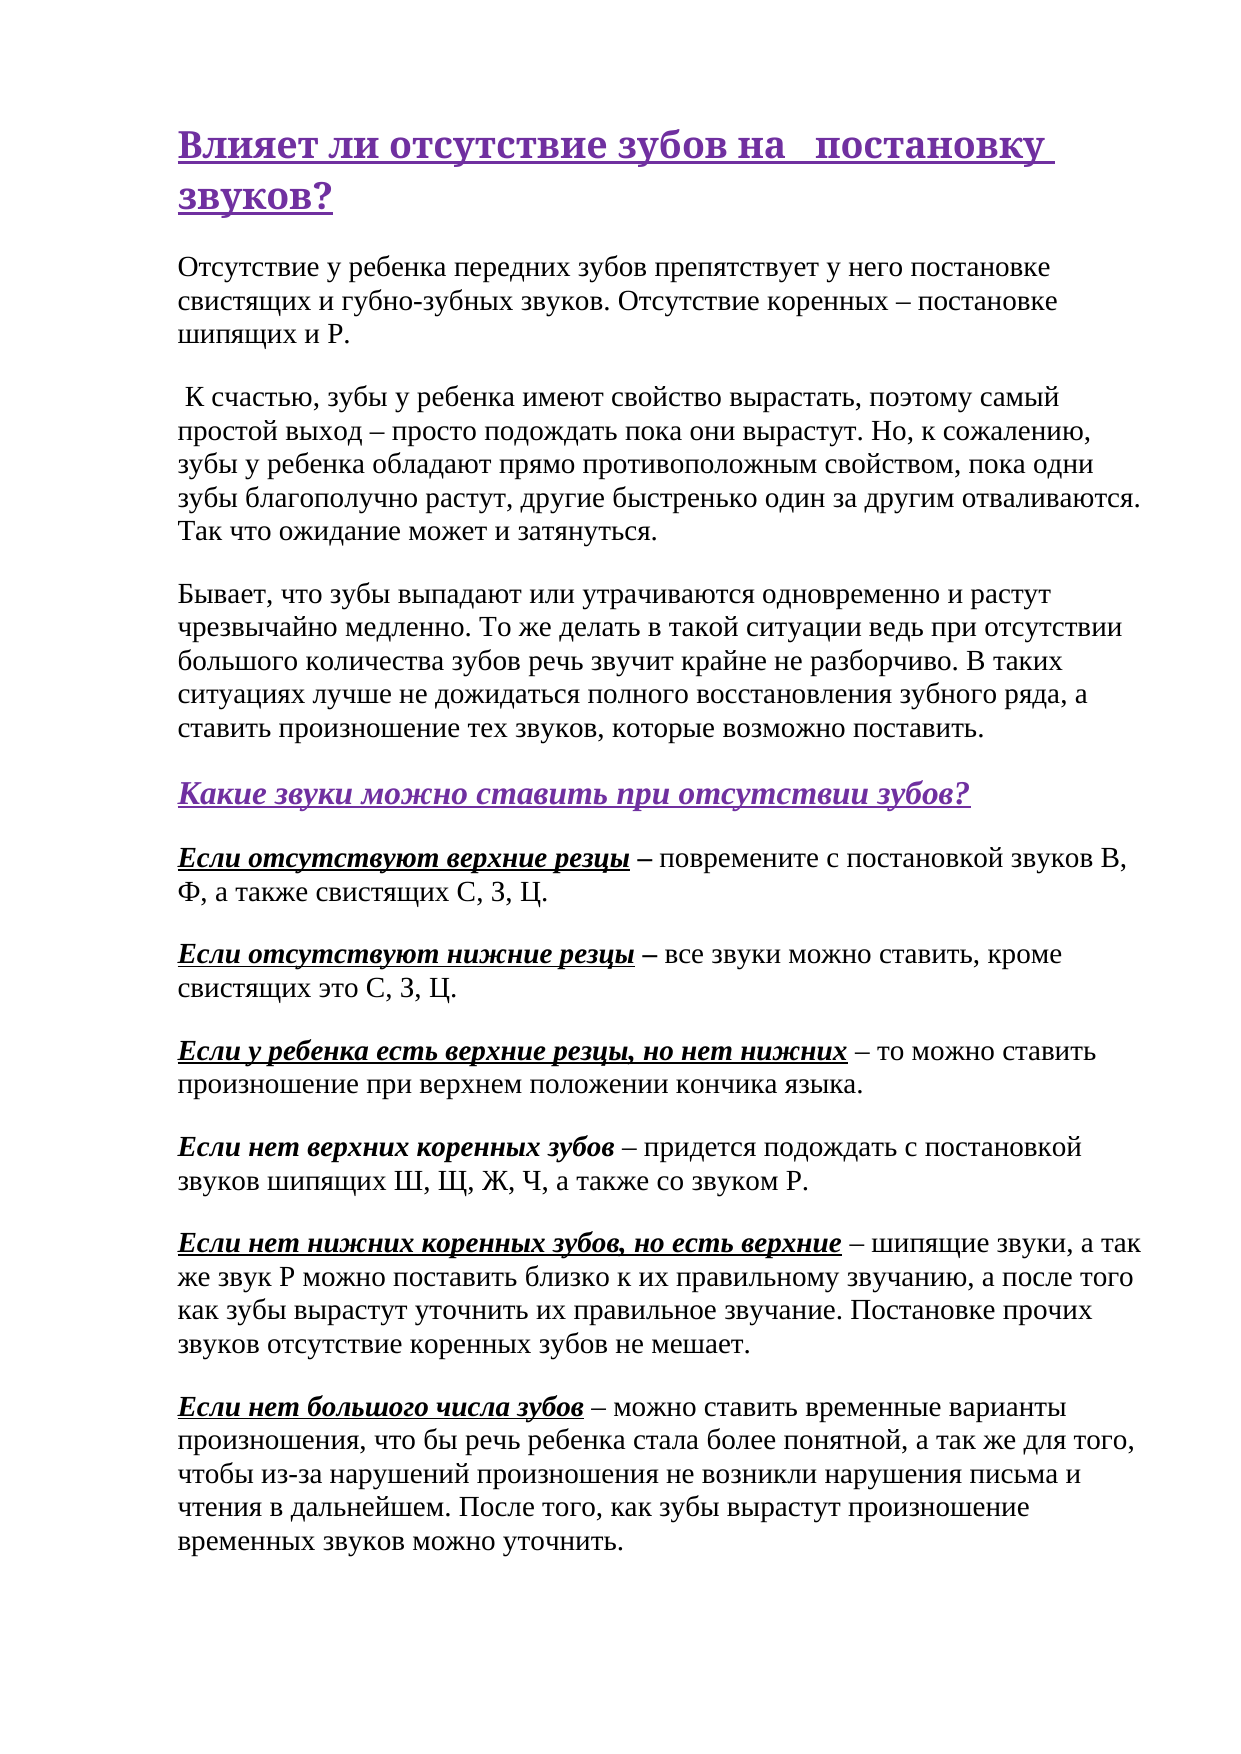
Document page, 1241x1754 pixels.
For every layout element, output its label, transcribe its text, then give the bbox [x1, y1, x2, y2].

text Влияет ли отсутствие зубов на постановку звуков? [177, 118, 1152, 220]
text Если у ребенка есть верхние резцы, но нет нижних – то можно ставить произношение при верхнем положении кончика языка. [177, 1033, 1152, 1100]
text К счастью, зубы у ребенка имеют свойство вырастать, поэтому самый простой выход – просто подождать пока они вырастут. Но, к сожалению, зубы у ребенка обладают прямо противоположным свойством, пока одни зубы благополучно растут, другие быстренько один за другим отваливаются. Так что ожидание может и затянуться. [177, 379, 1152, 547]
text Какие звуки можно ставить при отсутствии зубов? [177, 773, 1152, 811]
text Если отсутствуют нижние резцы – все звуки можно ставить, кроме свистящих это С, З, Ц. [177, 937, 1152, 1004]
text Если нет большого числа зубов – можно ставить временные варианты произношения, что бы речь ребенка стала более понятной, а так же для того, чтобы из-за нарушений произношения не возникли нарушения письма и чтения в дальнейшем. После того, как зубы вырастут произношение временных звуков можно уточнить. [177, 1389, 1152, 1556]
text Отсутствие у ребенка передних зубов препятствует у него постановке свистящих и губно-зубных звуков. Отсутствие коренных – постановке шипящих и Р. [177, 249, 1152, 350]
text Если отсутствуют верхние резцы – повремените с постановкой звуков В, Ф, а также свистящих С, З, Ц. [177, 840, 1152, 907]
text Если нет нижних коренных зубов, но есть верхние – шипящие звуки, а так же звук Р можно поставить близко к их правильному звучанию, а после того как зубы вырастут уточнить их правильное звучание. Постановке прочих звуков отсутствие коренных зубов не мешает. [177, 1225, 1152, 1359]
text Если нет верхних коренных зубов – придется подождать с постановкой звуков шипящих Ш, Щ, Ж, Ч, а также со звуком Р. [177, 1129, 1152, 1196]
text Бывает, что зубы выпадают или утрачиваются одновременно и растут чрезвычайно медленно. То же делать в такой ситуации ведь при отсутствии большого количества зубов речь звучит крайне не разборчиво. В таких ситуациях лучше не дожидаться полного восстановления зубного ряда, а ставить произношение тех звуков, которые возможно поставить. [177, 576, 1152, 744]
